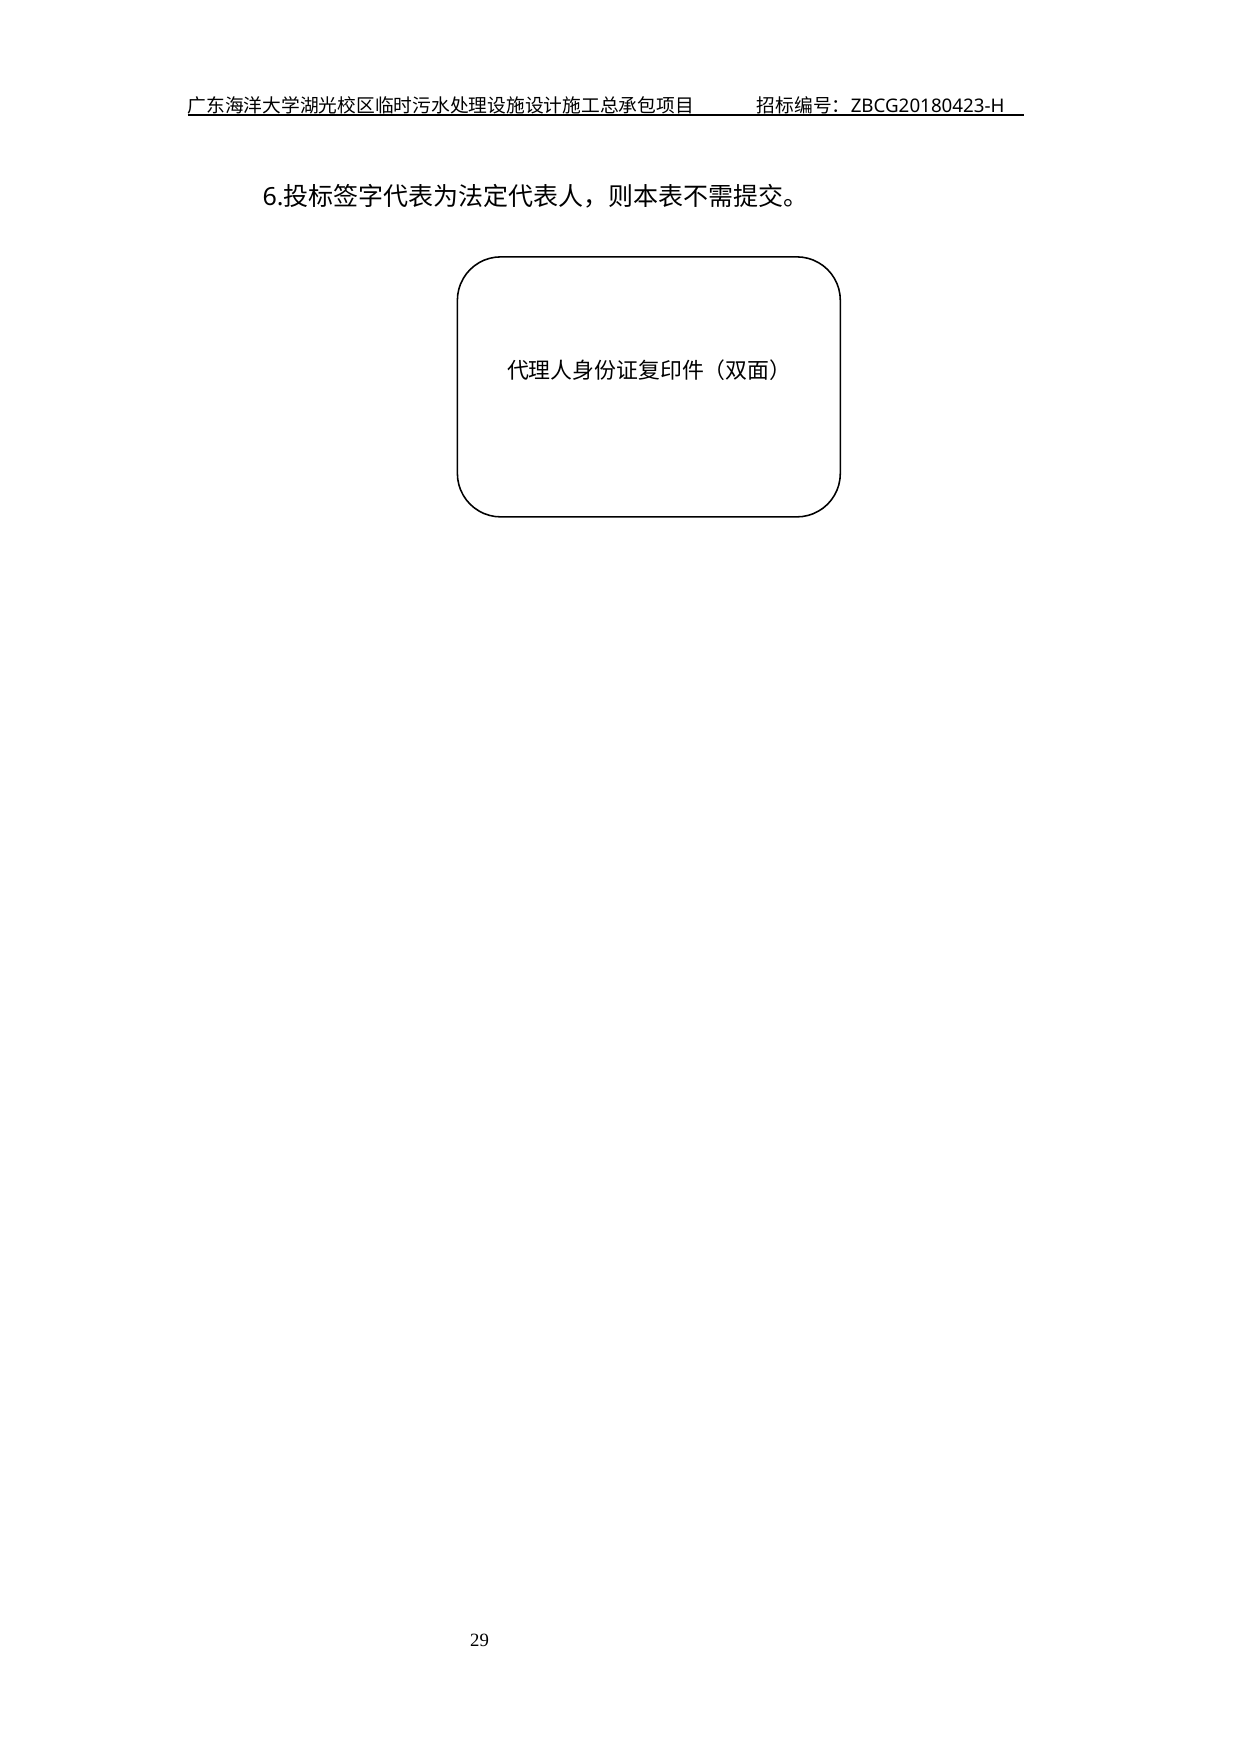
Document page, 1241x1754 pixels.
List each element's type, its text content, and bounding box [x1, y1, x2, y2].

text 6.投标签字代表为法定代表人，则本表不需提交。 [187, 162, 1053, 227]
